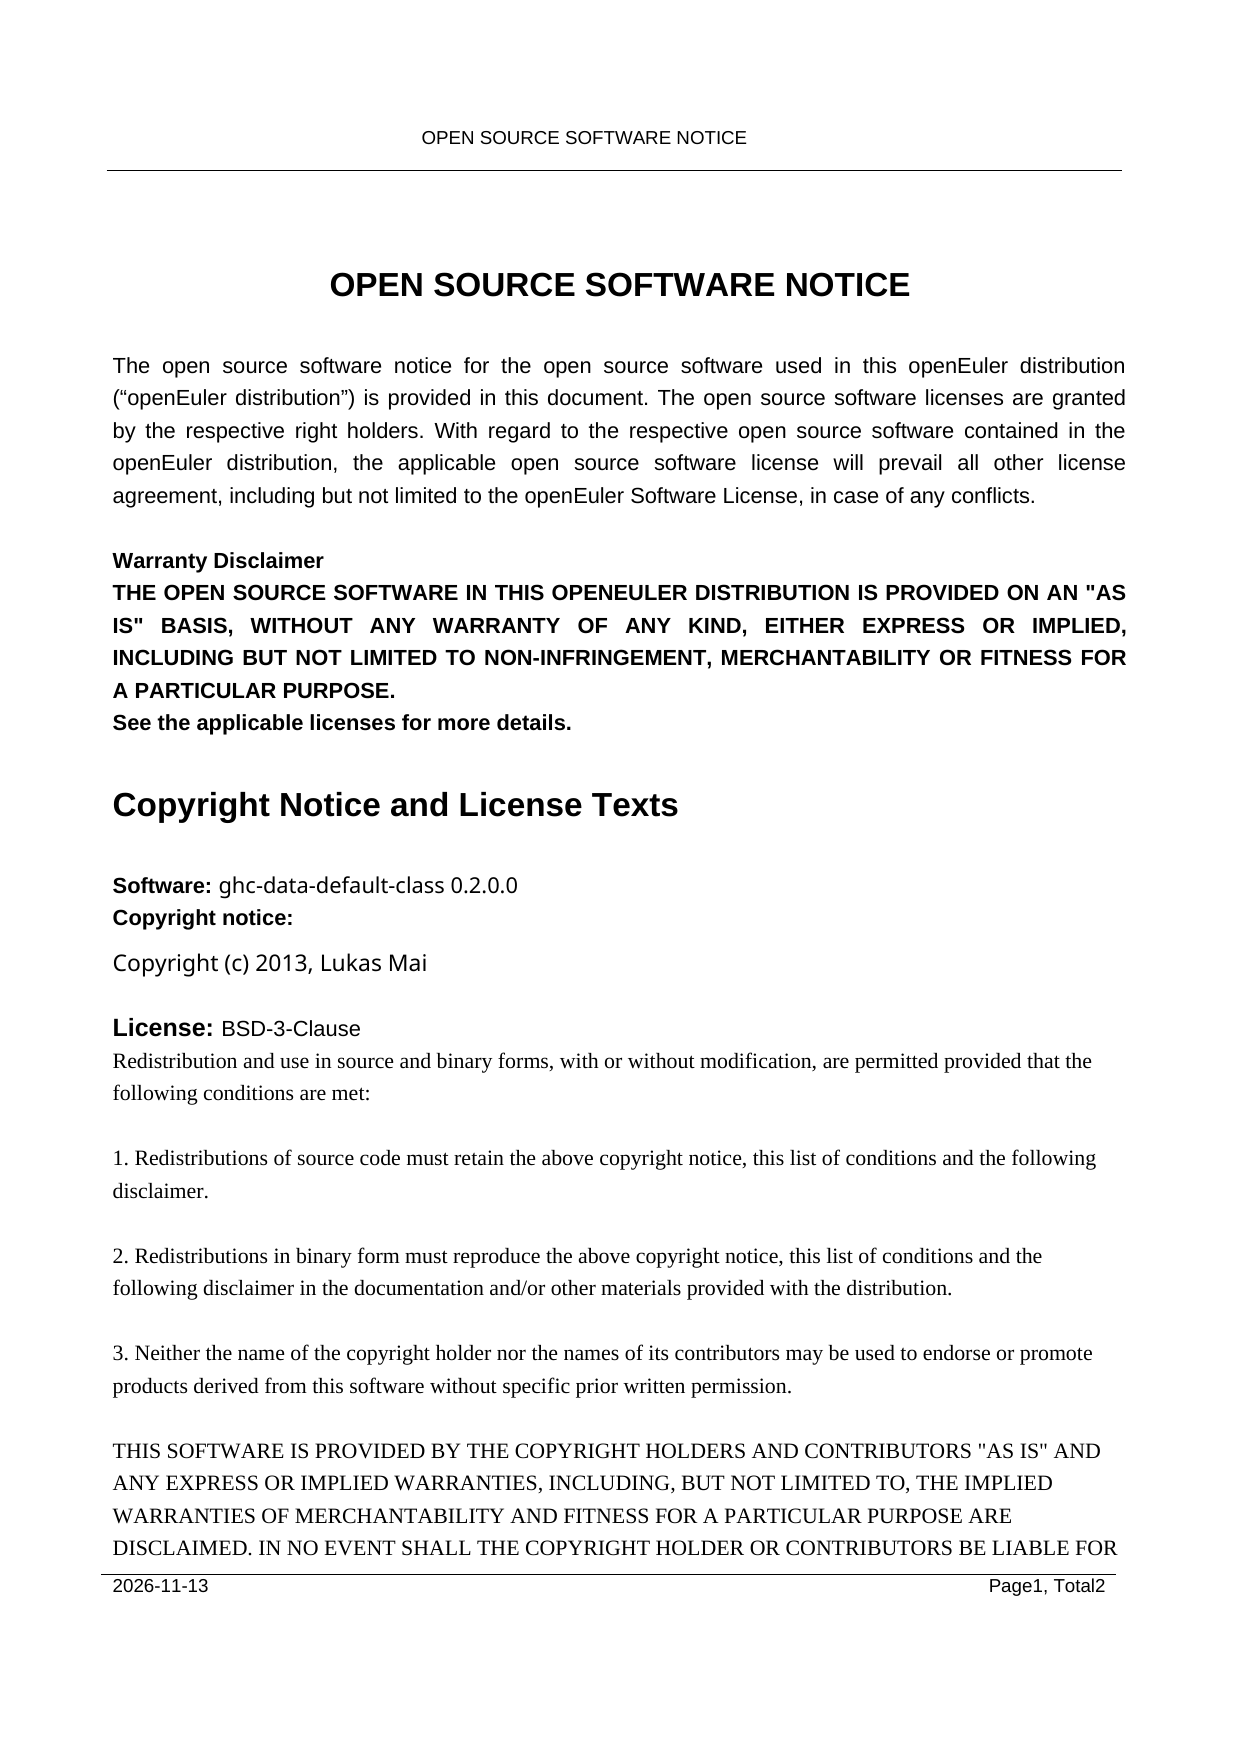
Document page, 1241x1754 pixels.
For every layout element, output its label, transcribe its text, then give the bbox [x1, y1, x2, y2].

text OPEN SOURCE SOFTWARE NOTICE [112, 251, 1128, 316]
text License: BSD-3-Clause [112, 1012, 1128, 1044]
text THE OPEN SOURCE SOFTWARE IN THIS OPENEULER DISTRIBUTION IS PROVIDED ON AN "AS IS" BASIS, WITHOUT ANY WARRANTY OF ANY KIND, EITHER EXPRESS OR IMPLIED, INCLUDING BUT NOT LIMITED TO NON-INFRINGEMENT, MERCHANTABILITY OR FITNESS FOR A PARTICULAR PURPOSE. See the applicable licenses for more details. [112, 576, 1128, 739]
title Software: ghc-data-default-class 0.2.0.0 [112, 869, 1128, 901]
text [112, 1044, 1128, 1564]
text Copyright notice: [112, 901, 1128, 934]
text The open source software notice for the open source software used in this openEuler distribution (“openEuler distribution”) is provided in this document. The open source software licenses are granted by the respective right holders. With regard to the respective open source software contained in the openEuler distribution, the applicable open source software license will prevail all other license agreement, including but not limited to the openEuler Software License, in case of any conflicts. [112, 349, 1128, 511]
text Copyright Notice and License Texts [112, 771, 1128, 836]
text Copyright (c) 2013, Lukas Mai [112, 947, 1128, 1012]
text Warranty Disclaimer [112, 544, 1128, 576]
